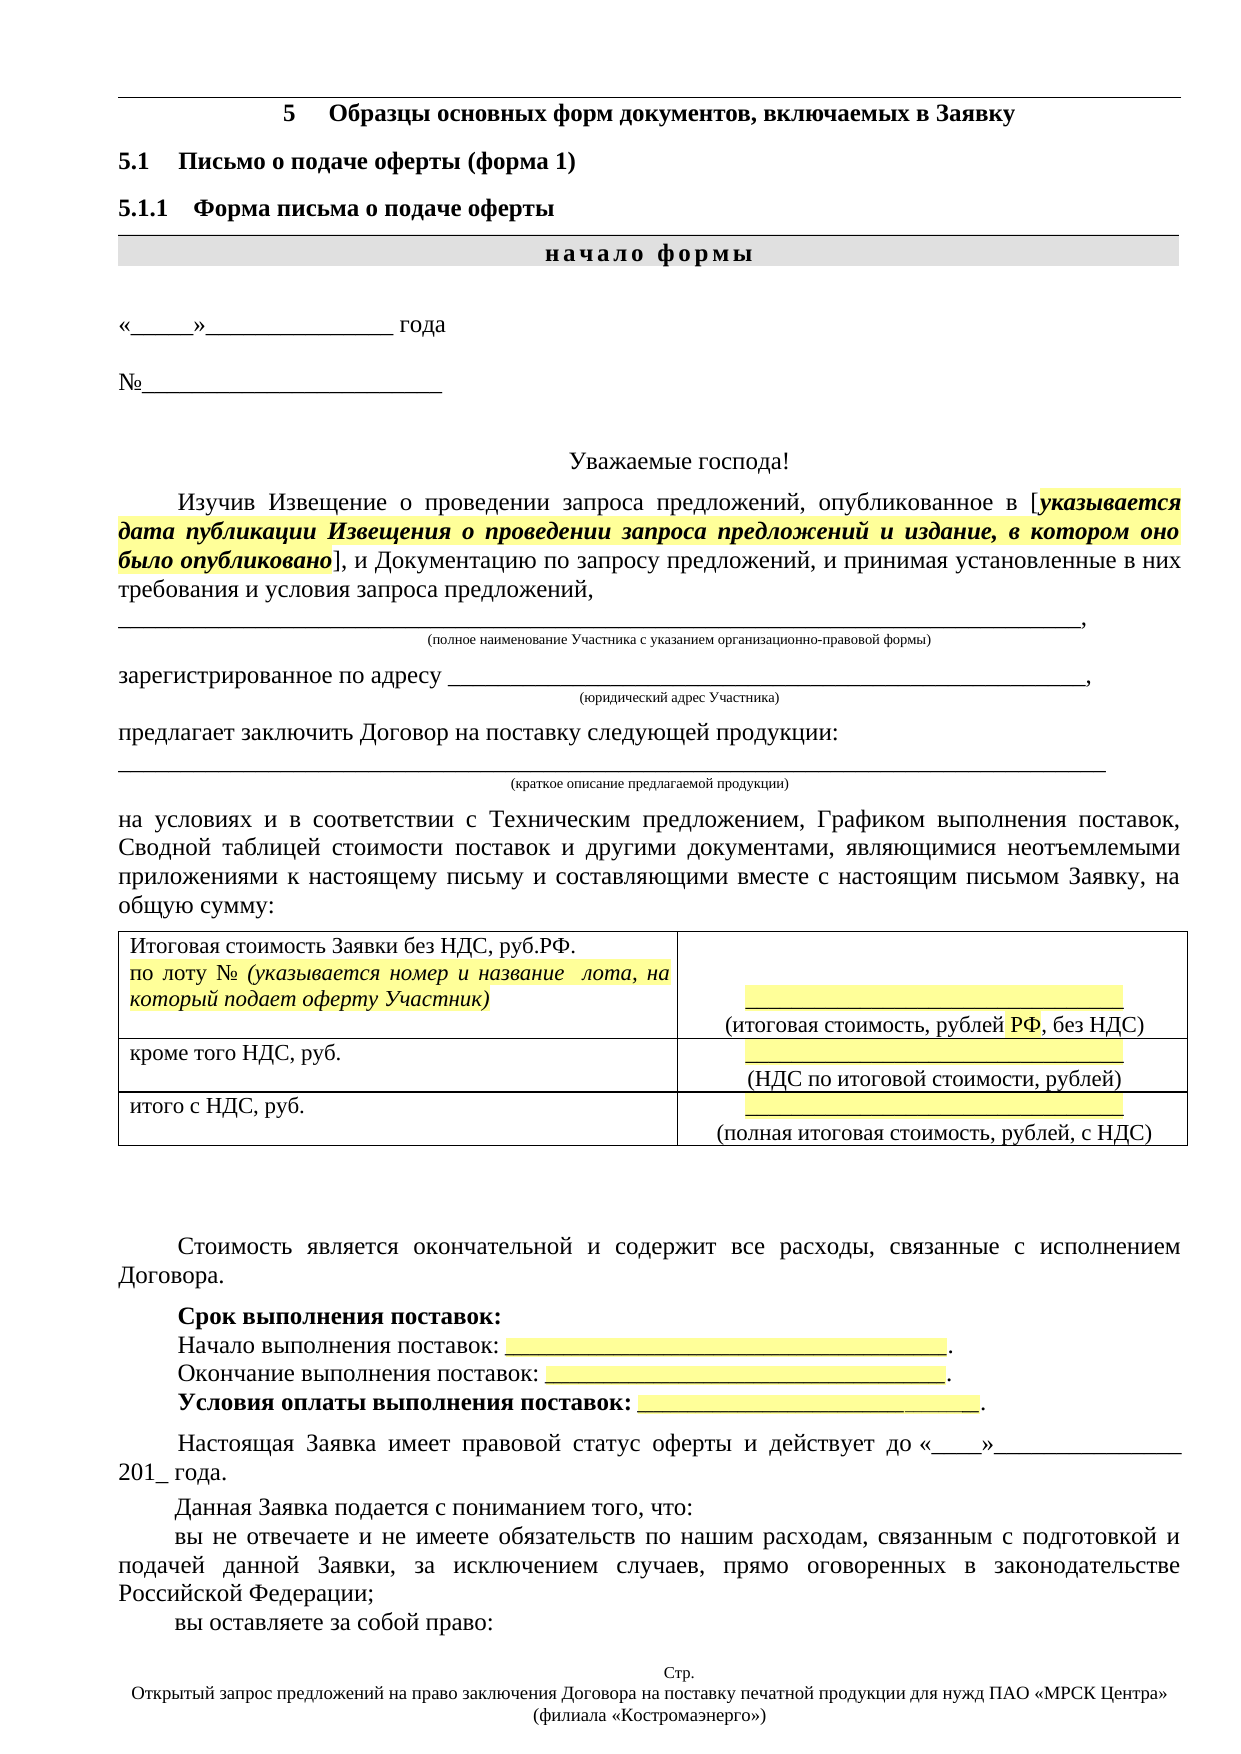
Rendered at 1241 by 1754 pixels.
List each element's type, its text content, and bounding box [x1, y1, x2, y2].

subtitle Форма письма о подаче оферты [118, 193, 1181, 222]
text вы оставляете за собой право: [118, 1607, 1181, 1636]
text «_____»_______________ года [118, 309, 635, 338]
text начало формы [118, 236, 1179, 266]
subtitle Письмо о подаче оферты (форма 1) [118, 146, 1181, 175]
subtitle Образцы основных форм документов, включаемых в Заявку [117, 98, 1181, 127]
table_header Итоговая стоимость Заявки без НДС, руб.РФ. по лоту № (указывается номер и название лота, на который подает оферту Участник) [119, 932, 677, 1038]
text (полное наименование Участника с указанием организационно-правовой формы) [118, 631, 1181, 660]
text Настоящая Заявка имеет правовой статус оферты и действует до «____»_______________ 201_ года. [118, 1428, 1181, 1486]
text _____________________________________________________________________________, [118, 602, 1181, 631]
table_cell кроме того НДС, руб. [119, 1039, 677, 1091]
table_cell итого с НДС, руб. [119, 1093, 677, 1145]
table_header _________________________________ (итоговая стоимость, рублей РФ, без НДС) [678, 932, 1187, 1038]
table_cell _________________________________ (НДС по итоговой стоимости, рублей) [678, 1039, 1187, 1091]
text Уважаемые господа! [118, 446, 1181, 475]
text №________________________ [118, 367, 635, 396]
text Условия оплаты выполнения поставок: _________________________________________. [118, 1387, 1181, 1416]
text Изучив Извещение о проведении запроса предложений, опубликованное в [указывается дата публикации Извещения о проведении запроса предложений и издание, в котором оно было опубликовано], и Документацию по запросу предложений, и принимая установленные в них требования и условия запроса предложений, [118, 487, 1181, 516]
text Начало выполнения поставок: _____________________________________________________. [118, 1330, 1181, 1358]
text Данная Заявка подается с пониманием того, что: [118, 1492, 1181, 1521]
table_cell _________________________________ (полная итоговая стоимость, рублей, с НДС) [678, 1093, 1187, 1145]
text (юридический адрес Участника) [118, 689, 1181, 717]
text Стоимость является окончательной и содержит все расходы, связанные с исполнением Договора. [118, 1231, 1181, 1288]
text на условиях и в соответствии с Техническим предложением, Графиком выполнения поставок, Сводной таблицей стоимости поставок и другими документами, являющимися неотъемлемыми приложениями к настоящему письму и составляющими вместе с настоящим письмом Заявку, на общую сумму: [118, 804, 1181, 919]
text Окончание выполнения поставок: ________________________________________________. [118, 1358, 1181, 1387]
text _______________________________________________________________________________ [118, 746, 1181, 775]
text предлагает заключить Договор на поставку следующей продукции: [118, 717, 1181, 746]
text Изучив Извещение о проведении запроса предложений, опубликованное в [указывается дата публикации Извещения о проведении запроса предложений и издание, в котором оно было опубликовано], и Документацию по запросу предложений, и принимая установленные в них требования и условия запроса предложений, [118, 545, 1181, 602]
text (краткое описание предлагаемой продукции) [118, 775, 1181, 804]
text зарегистрированное по адресу ___________________________________________________, [118, 660, 1181, 689]
text вы не отвечаете и не имеете обязательств по нашим расходам, связанным с подготовкой и подачей данной Заявки, за исключением случаев, прямо оговоренных в законодательстве Российской Федерации; [118, 1521, 1181, 1607]
text Срок выполнения поставок: [118, 1301, 1181, 1330]
